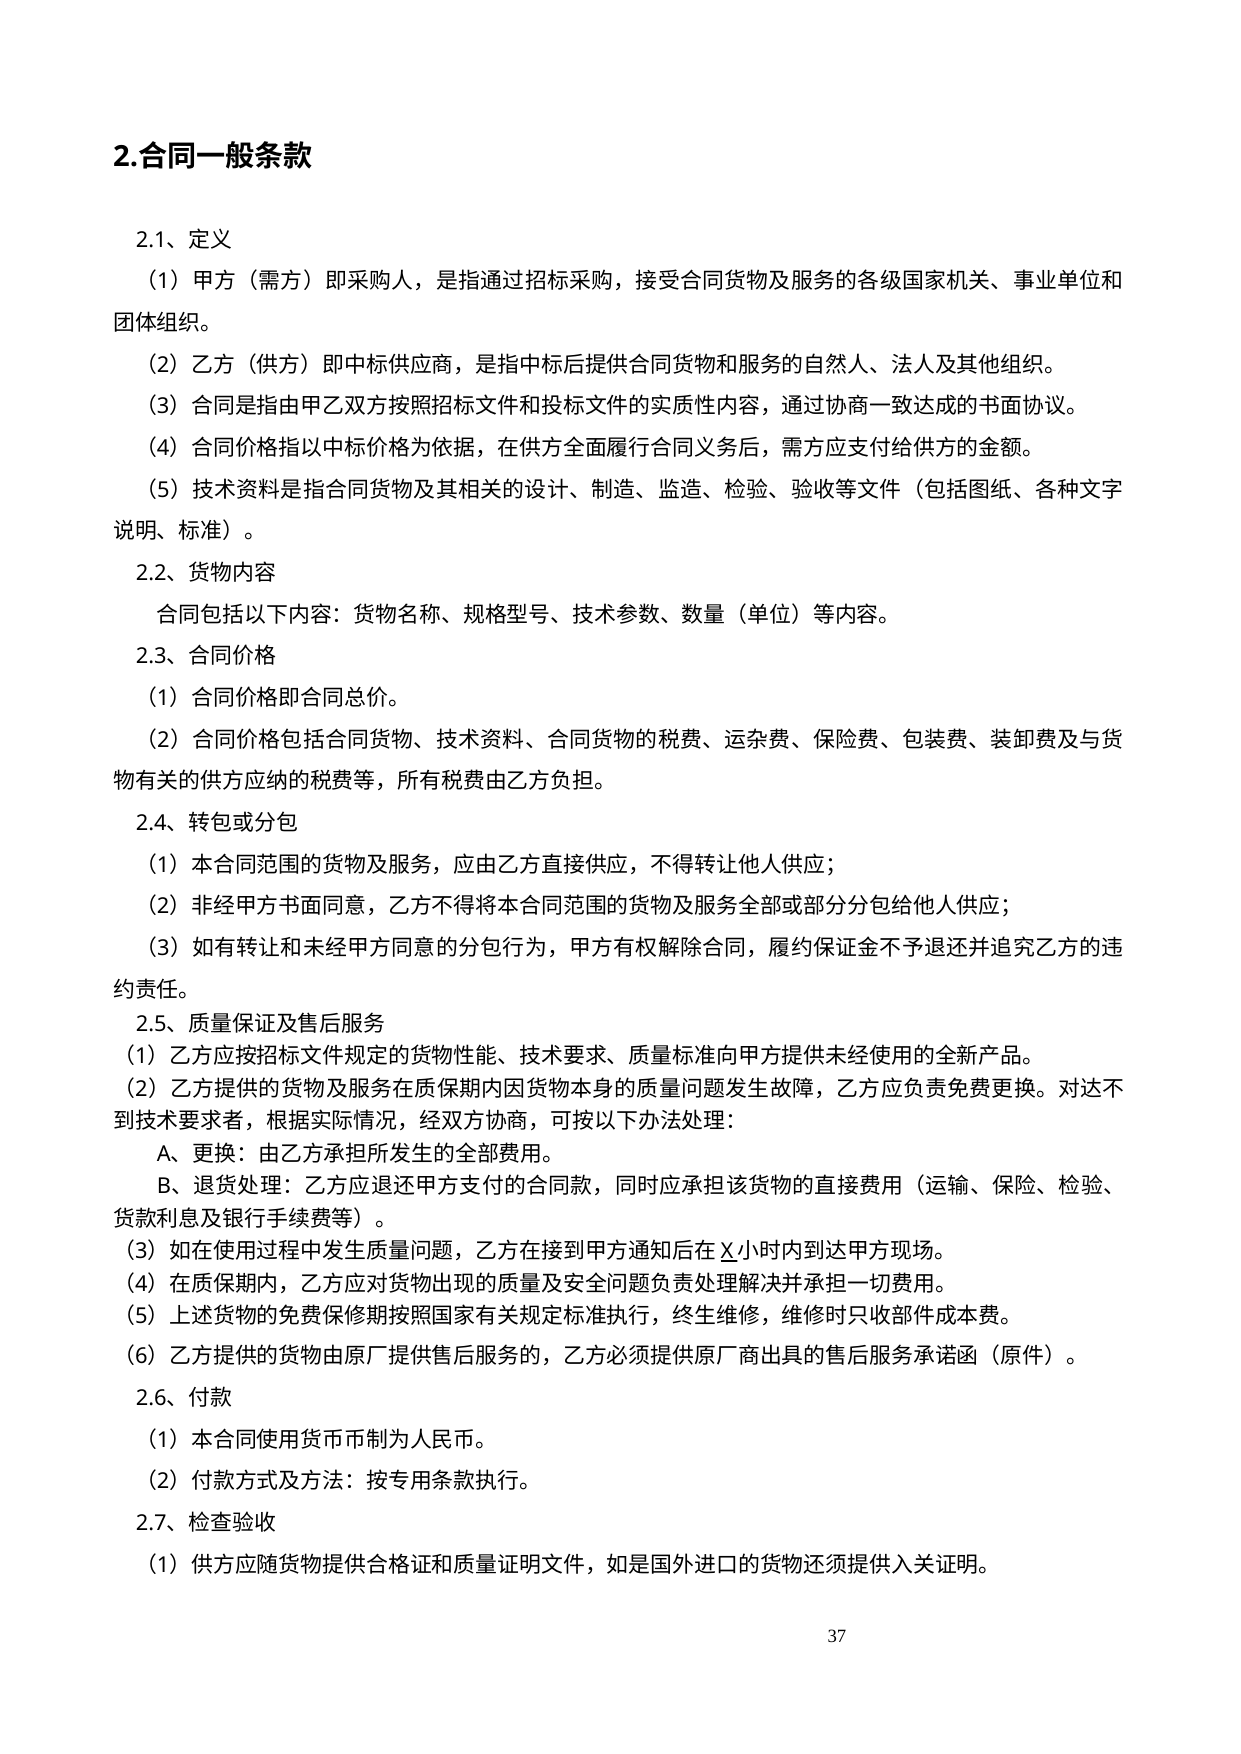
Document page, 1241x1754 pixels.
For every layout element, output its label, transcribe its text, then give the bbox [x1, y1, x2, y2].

text （3）如在使用过程中发生质量问题，乙方在接到甲方通知后在X小时内到达甲方现场。 [113, 1233, 1127, 1265]
text （1）甲方（需方）即采购人，是指通过招标采购，接受合同货物及服务的各级国家机关、事业单位和团体组织。 [113, 255, 1127, 339]
text （5）上述货物的免费保修期按照国家有关规定标准执行，终生维修，维修时只收部件成本费。 [113, 1298, 1127, 1330]
text （6）乙方提供的货物由原厂提供售后服务的，乙方必须提供原厂商出具的售后服务承诺函（原件）。 [113, 1330, 1127, 1372]
subtitle 2.合同一般条款 [113, 122, 1127, 187]
text （4）合同价格指以中标价格为依据，在供方全面履行合同义务后，需方应支付给供方的金额。 [113, 422, 1127, 464]
text （1）本合同范围的货物及服务，应由乙方直接供应，不得转让他人供应； [113, 839, 1127, 880]
text A、更换：由乙方承担所发生的全部费用。 [113, 1135, 1127, 1168]
text （4）在质保期内，乙方应对货物出现的质量及安全问题负责处理解决并承担一切费用。 [113, 1265, 1127, 1298]
text 2.5、质量保证及售后服务 [113, 1005, 1127, 1038]
text 合同包括以下内容：货物名称、规格型号、技术参数、数量（单位）等内容。 [113, 589, 1127, 630]
text 2.3、合同价格 [113, 630, 1127, 672]
text （2）非经甲方书面同意，乙方不得将本合同范围的货物及服务全部或部分分包给他人供应； [113, 880, 1127, 922]
text （3）合同是指由甲乙双方按照招标文件和投标文件的实质性内容，通过协商一致达成的书面协议。 [113, 380, 1127, 422]
text 2.2、货物内容 [113, 547, 1127, 589]
text （2）付款方式及方法：按专用条款执行。 [113, 1455, 1127, 1497]
text （3）如有转让和未经甲方同意的分包行为，甲方有权解除合同，履约保证金不予退还并追究乙方的违约责任。 [113, 922, 1127, 1005]
text 2.6、付款 [113, 1372, 1127, 1414]
text 2.7、检查验收 [113, 1497, 1127, 1539]
text （1）供方应随货物提供合格证和质量证明文件，如是国外进口的货物还须提供入关证明。 [113, 1539, 1127, 1580]
text （1）乙方应按招标文件规定的货物性能、技术要求、质量标准向甲方提供未经使用的全新产品。 [113, 1038, 1127, 1070]
text （2）乙方（供方）即中标供应商，是指中标后提供合同货物和服务的自然人、法人及其他组织。 [113, 339, 1127, 380]
text （1）本合同使用货币币制为人民币。 [113, 1414, 1127, 1455]
text （2）乙方提供的货物及服务在质保期内因货物本身的质量问题发生故障，乙方应负责免费更换。对达不到技术要求者，根据实际情况，经双方协商，可按以下办法处理： [113, 1070, 1127, 1135]
text （5）技术资料是指合同货物及其相关的设计、制造、监造、检验、验收等文件（包括图纸、各种文字说明、标准）。 [113, 464, 1127, 547]
text （2）合同价格包括合同货物、技术资料、合同货物的税费、运杂费、保险费、包装费、装卸费及与货物有关的供方应纳的税费等，所有税费由乙方负担。 [113, 714, 1127, 797]
text 2.1、定义 [113, 214, 1127, 255]
text 2.4、转包或分包 [113, 797, 1127, 839]
text （1）合同价格即合同总价。 [113, 672, 1127, 714]
text B、退货处理：乙方应退还甲方支付的合同款，同时应承担该货物的直接费用（运输、保险、检验、货款利息及银行手续费等）。 [113, 1168, 1127, 1233]
